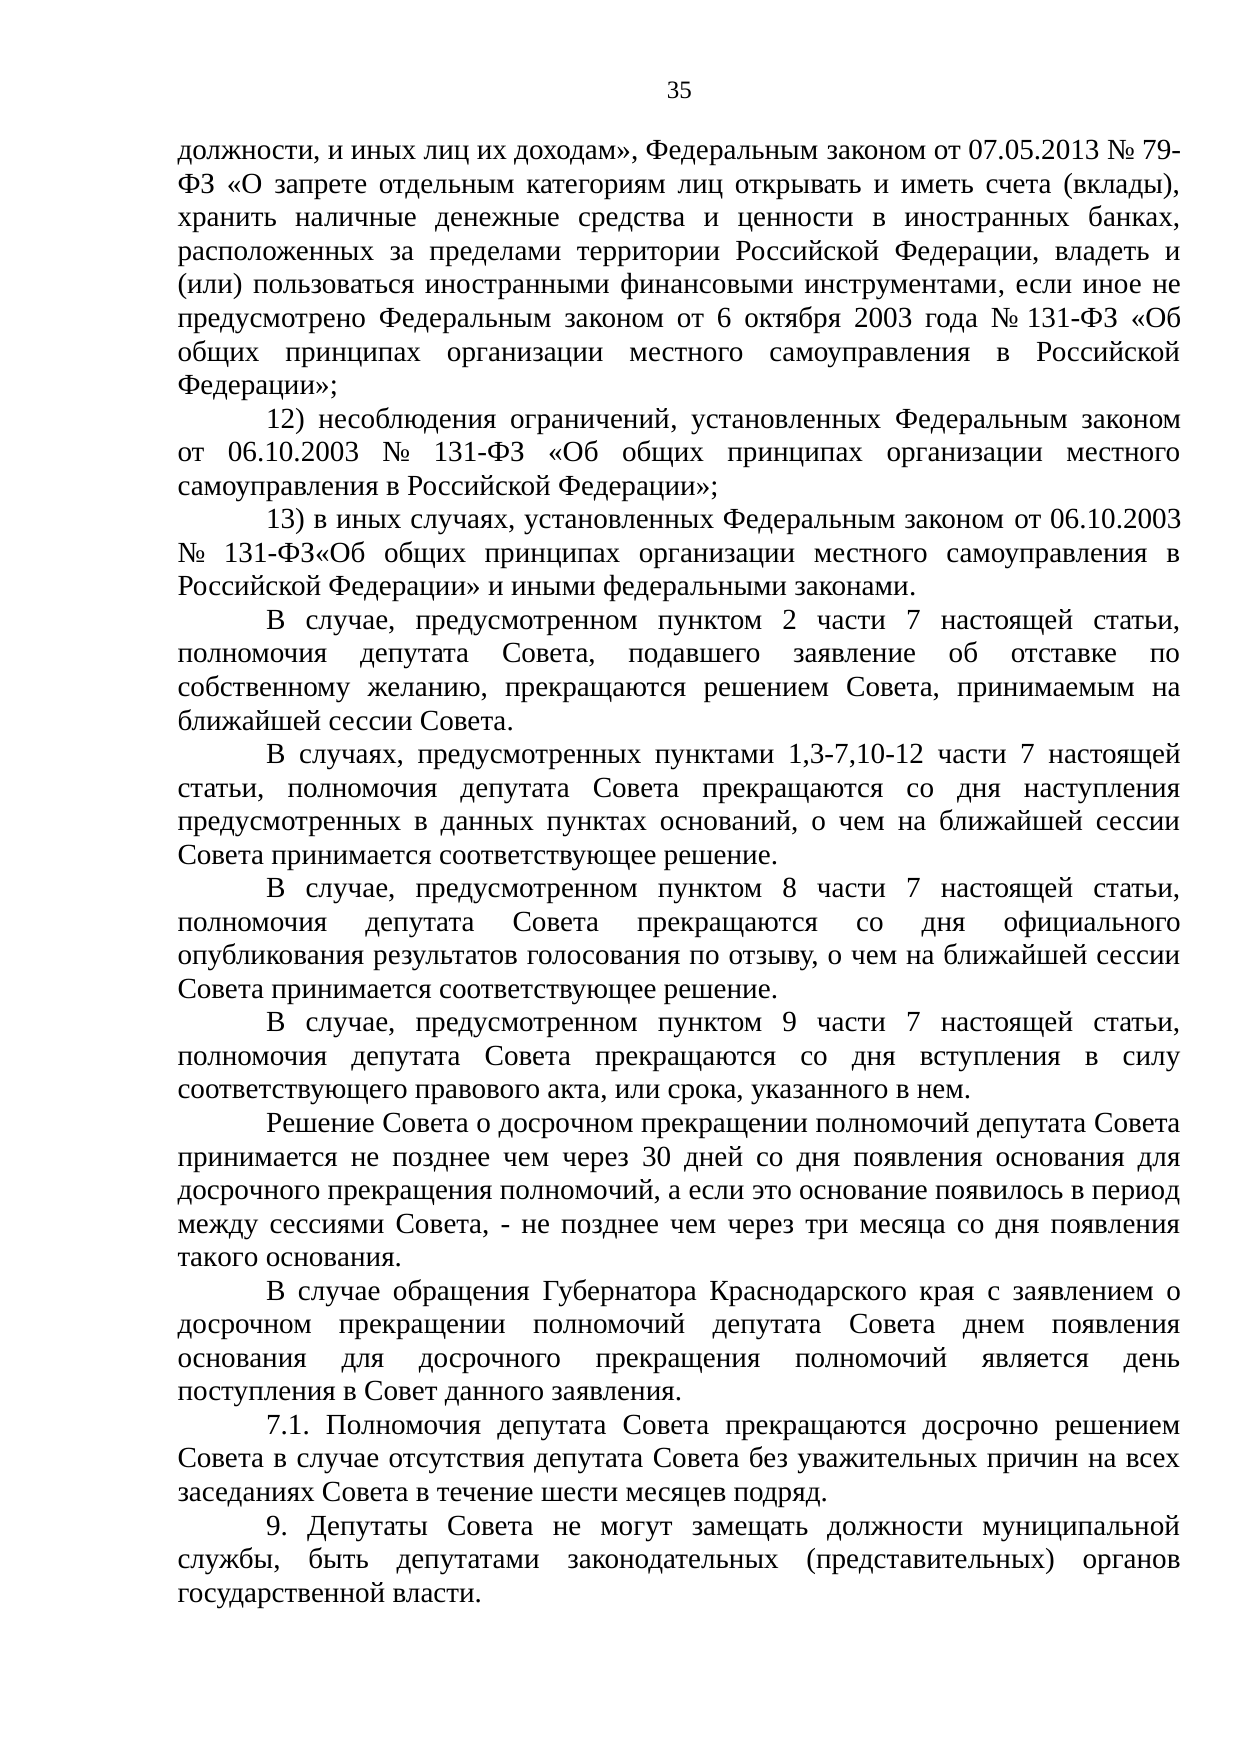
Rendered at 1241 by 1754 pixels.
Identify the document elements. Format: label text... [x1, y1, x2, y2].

text 9. Депутаты Совета не могут замещать должности муниципальной службы, быть депутатами законодательных (представительных) органов государственной власти. [177, 1508, 1181, 1608]
text Решение Совета о досрочном прекращении полномочий депутата Совета принимается не позднее чем через 30 дней со дня появления основания для досрочного прекращения полномочий, а если это основание появилось в период между сессиями Совета, - не позднее чем через три месяца со дня появления такого основания. [177, 1105, 1181, 1273]
text 13) в иных случаях, установленных Федеральным законом от 06.10.2003 № 131-ФЗ«Об общих принципах организации местного самоуправления в Российской Федерации» и иными федеральными законами. [177, 501, 1181, 602]
text В случае, предусмотренном пунктом 8 части 7 настоящей статьи, полномочия депутата Совета прекращаются со дня официального опубликования результатов голосования по отзыву, о чем на ближайшей сессии Совета принимается соответствующее решение. [177, 870, 1181, 1004]
text В случае, предусмотренном пунктом 9 части 7 настоящей статьи, полномочия депутата Совета прекращаются со дня вступления в силу соответствующего правового акта, или срока, указанного в нем. [177, 1004, 1181, 1105]
text В случае, предусмотренном пунктом 2 части 7 настоящей статьи, полномочия депутата Совета, подавшего заявление об отставке по собственному желанию, прекращаются решением Совета, принимаемым на ближайшей сессии Совета. [177, 602, 1181, 736]
text В случае обращения Губернатора Краснодарского края с заявлением о досрочном прекращении полномочий депутата Совета днем появления основания для досрочного прекращения полномочий является день поступления в Совет данного заявления. [177, 1273, 1181, 1407]
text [177, 132, 1181, 401]
text 7.1. Полномочия депутата Совета прекращаются досрочно решением Совета в случае отсутствия депутата Совета без уважительных причин на всех заседаниях Совета в течение шести месяцев подряд. [177, 1407, 1181, 1508]
text В случаях, предусмотренных пунктами 1,3-7,10-12 части 7 настоящей статьи, полномочия депутата Совета прекращаются со дня наступления предусмотренных в данных пунктах оснований, о чем на ближайшей сессии Совета принимается соответствующее решение. [177, 736, 1181, 870]
text 12) несоблюдения ограничений, установленных Федеральным законом от 06.10.2003 № 131-ФЗ «Об общих принципах организации местного самоуправления в Российской Федерации»; [177, 401, 1181, 501]
